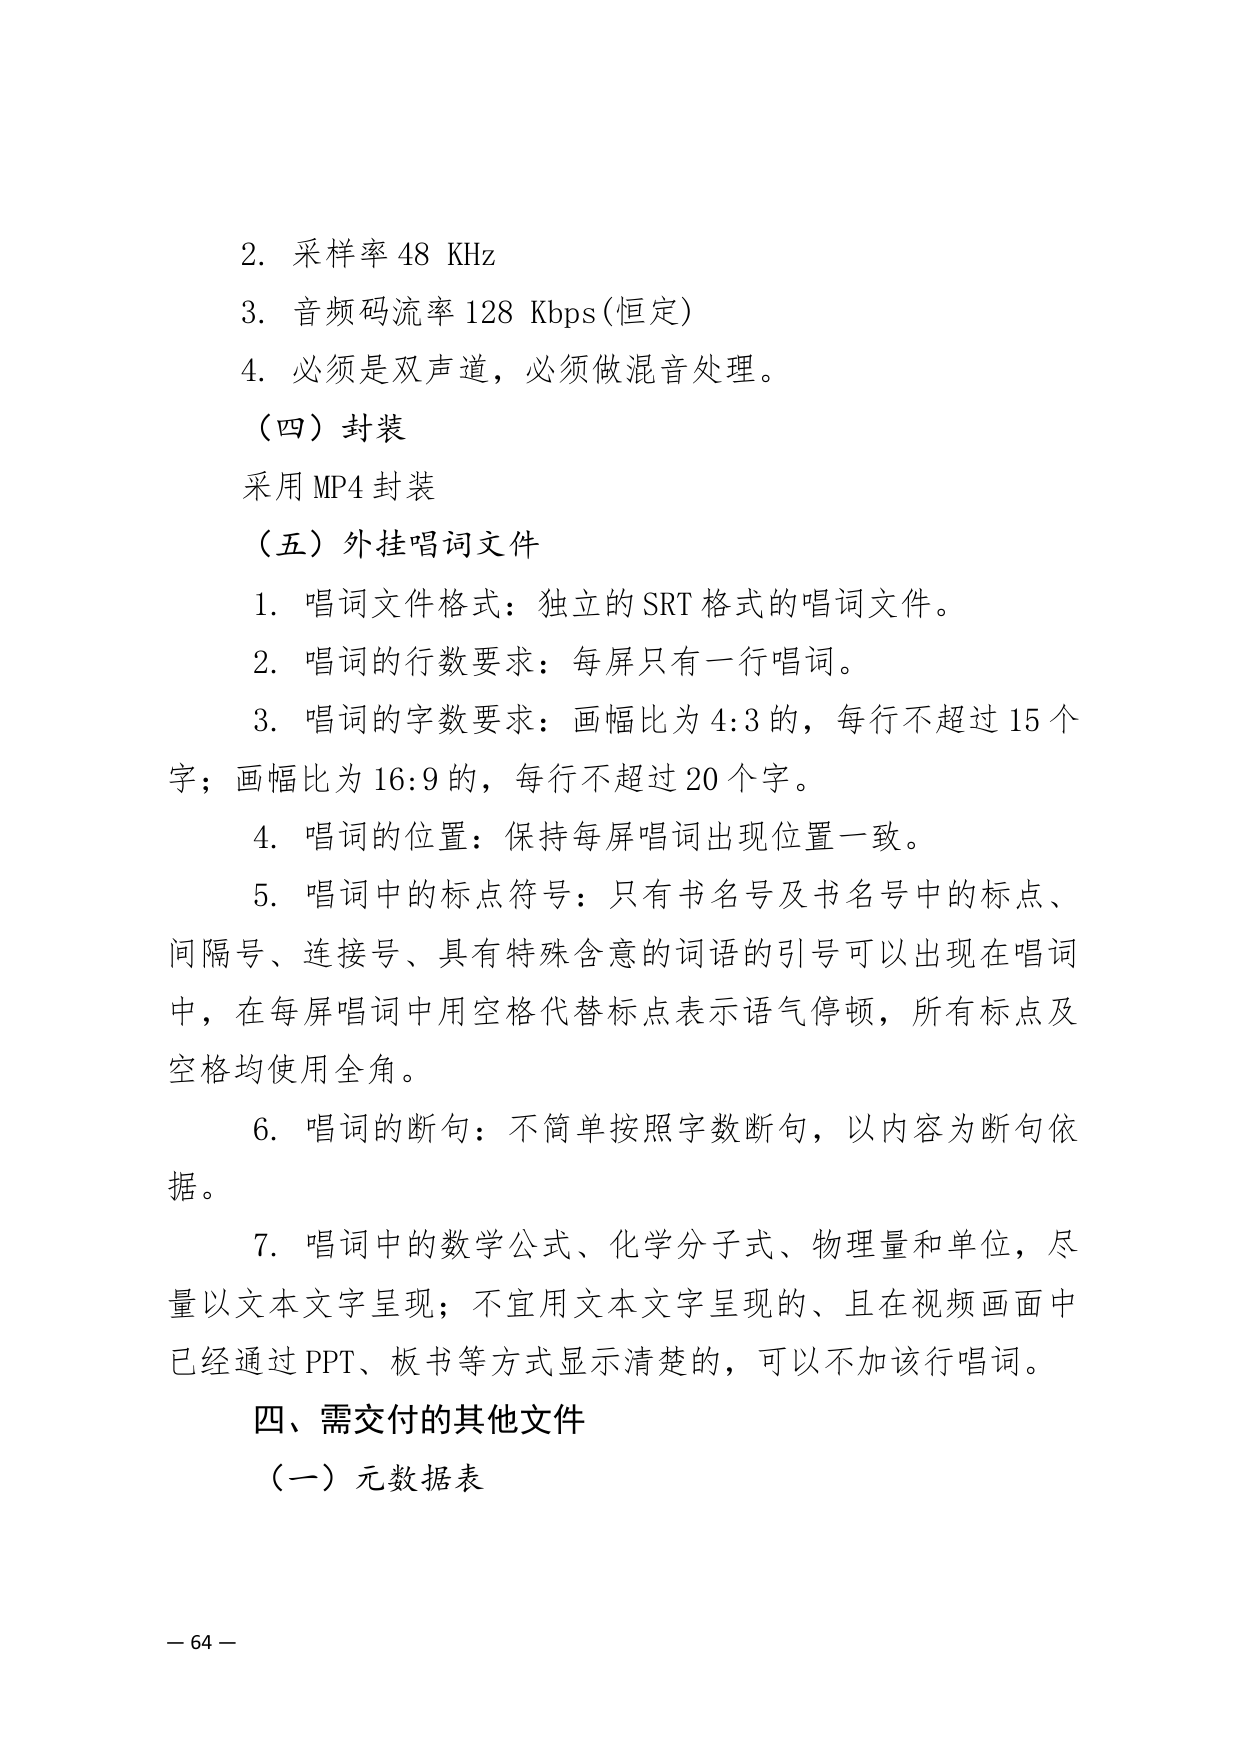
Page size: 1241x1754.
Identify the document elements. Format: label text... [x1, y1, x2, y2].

text 1. 唱词文件格式：独立的SRT格式的唱词文件。 [165, 568, 1081, 627]
text （四）封装 [165, 393, 1081, 452]
text 4. 必须是双声道，必须做混音处理。 [165, 335, 1081, 393]
text 7. 唱词中的数学公式、化学分子式、物理量和单位，尽量以文本文字呈现；不宜用文本文字呈现的、且在视频画面中已经通过PPT、板书等方式显示清楚的，可以不加该行唱词。 [165, 1210, 1081, 1385]
text 3. 音频码流率128 Kbps(恒定) [165, 277, 1081, 335]
text 3. 唱词的字数要求：画幅比为4:3的，每行不超过15个字；画幅比为16:9的，每行不超过20个字。 [165, 685, 1081, 802]
text （一）元数据表 [165, 1443, 1081, 1502]
text 5. 唱词中的标点符号：只有书名号及书名号中的标点、间隔号、连接号、具有特殊含意的词语的引号可以出现在唱词中，在每屏唱词中用空格代替标点表示语气停顿，所有标点及空格均使用全角。 [165, 860, 1081, 1093]
text 6. 唱词的断句：不简单按照字数断句，以内容为断句依据。 [165, 1093, 1081, 1210]
text 采用MP4封装 [165, 452, 1081, 510]
text 四、需交付的其他文件 [165, 1385, 1081, 1443]
text 2. 采样率48 KHz [165, 218, 1081, 277]
text 4. 唱词的位置：保持每屏唱词出现位置一致。 [165, 802, 1081, 860]
text （五）外挂唱词文件 [165, 510, 1081, 568]
text 2. 唱词的行数要求：每屏只有一行唱词。 [165, 627, 1081, 685]
